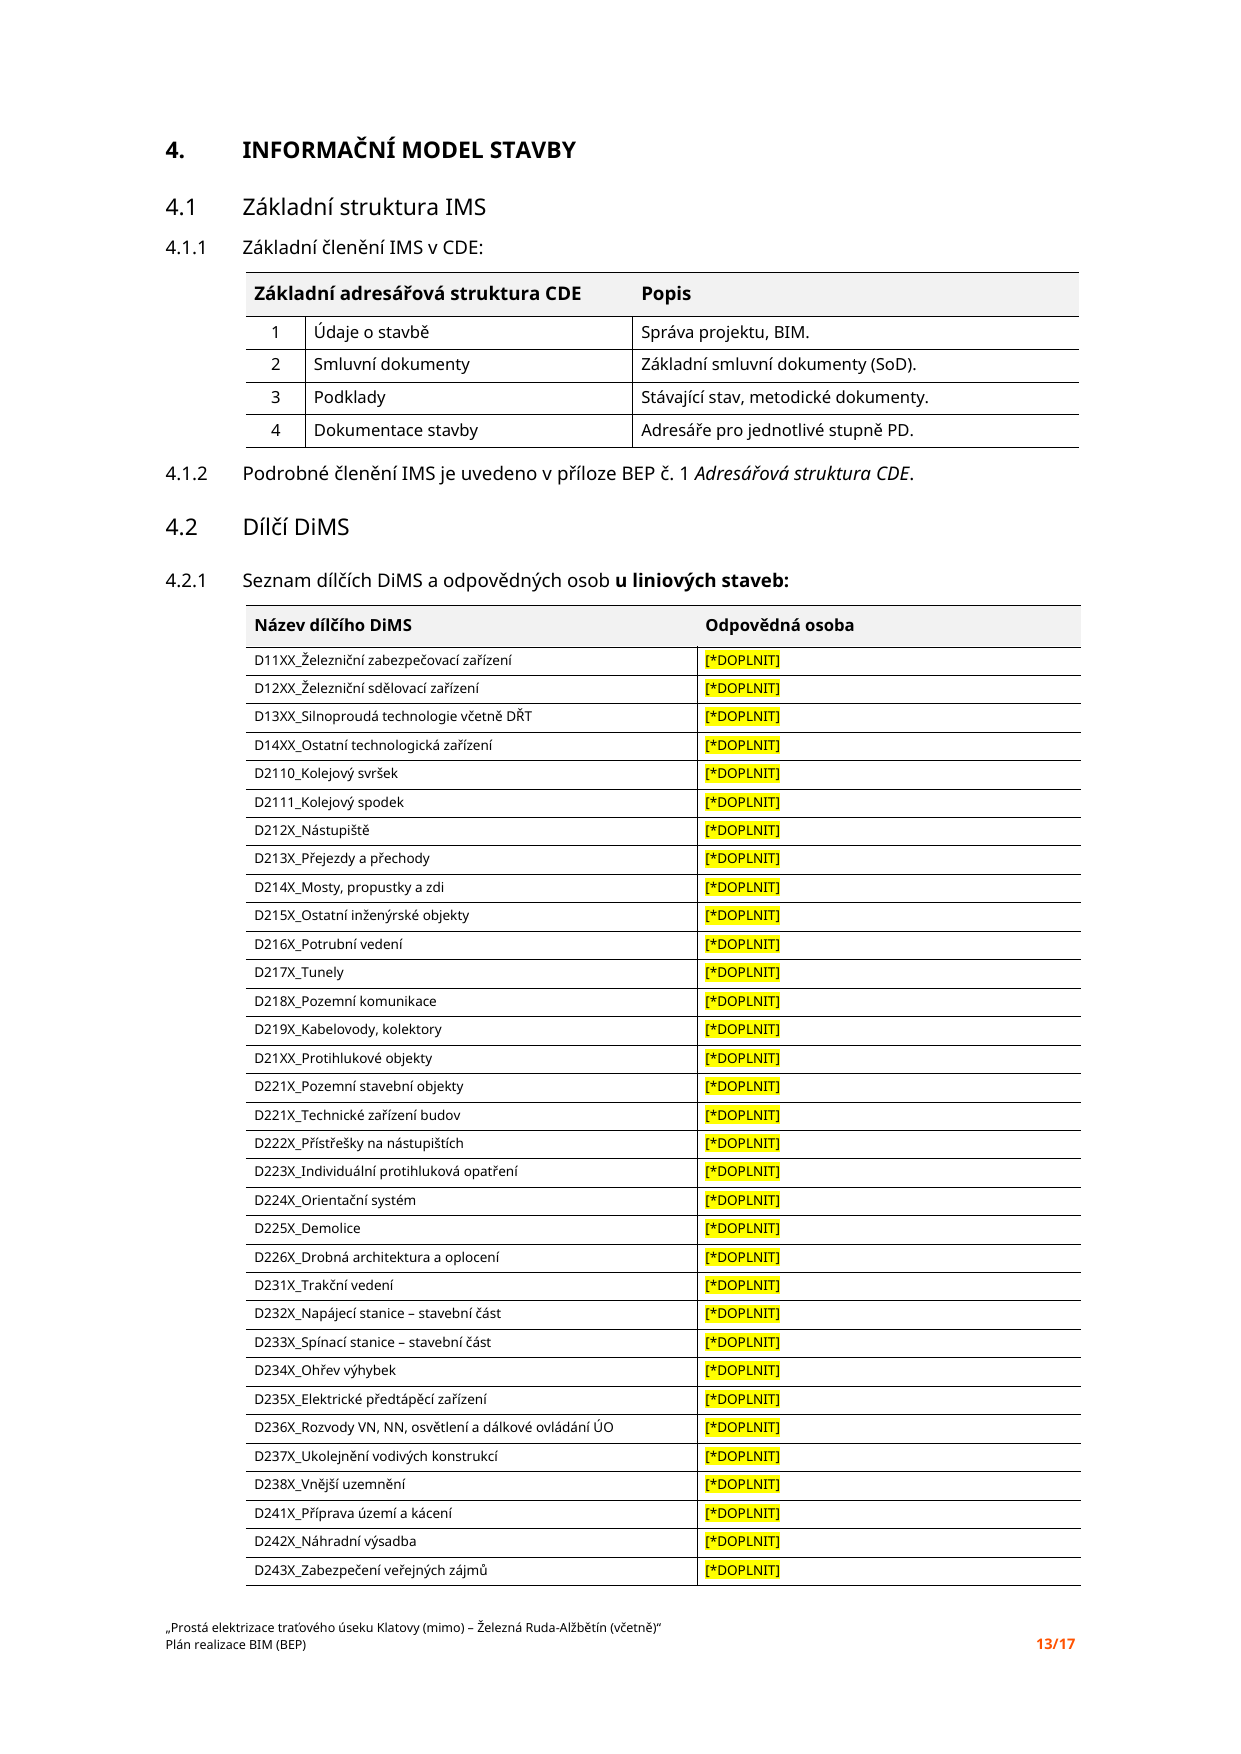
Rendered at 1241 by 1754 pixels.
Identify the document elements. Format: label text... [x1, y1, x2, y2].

table_cell [*DOPLNIT] [698, 1415, 1081, 1443]
table_cell [*DOPLNIT] [698, 1159, 1081, 1187]
table_cell [*DOPLNIT] [698, 1216, 1081, 1243]
table_cell [*DOPLNIT] [698, 1501, 1081, 1528]
table_cell 1 [246, 317, 305, 349]
table_cell D2110_Kolejový svršek [246, 761, 697, 788]
table_cell 4 [246, 415, 305, 447]
table_cell [*DOPLNIT] [698, 761, 1081, 788]
table_cell D212X_Nástupiště [246, 818, 697, 845]
table_cell Podklady [306, 383, 632, 414]
table_cell D224X_Orientační systém [246, 1188, 697, 1215]
table_cell [*DOPLNIT] [698, 818, 1081, 845]
table_cell D234X_Ohřev výhybek [246, 1358, 697, 1386]
table_cell [*DOPLNIT] [698, 846, 1081, 874]
table_cell [*DOPLNIT] [698, 1301, 1081, 1329]
table_cell [*DOPLNIT] [698, 1444, 1081, 1471]
table_cell [*DOPLNIT] [698, 1387, 1081, 1414]
table_cell [*DOPLNIT] [698, 676, 1081, 703]
table_cell [*DOPLNIT] [698, 1017, 1081, 1044]
table_header Základní adresářová struktura CDE [246, 273, 633, 316]
table_cell D223X_Individuální protihluková opatření [246, 1159, 697, 1187]
table_cell D219X_Kabelovody, kolektory [246, 1017, 697, 1044]
table_cell [*DOPLNIT] [698, 1358, 1081, 1386]
table_cell 3 [246, 383, 305, 414]
table_cell D221X_Pozemní stavební objekty [246, 1074, 697, 1101]
table_cell D2111_Kolejový spodek [246, 790, 697, 817]
table_cell D242X_Náhradní výsadba [246, 1529, 697, 1556]
text Základní členění IMS v CDE: [165, 234, 1075, 260]
table_cell Stávající stav, metodické dokumenty. [633, 383, 1079, 414]
text Informační model stavby [165, 134, 1075, 166]
table_cell Správa projektu, BIM. [633, 317, 1079, 349]
table_cell Dokumentace stavby [306, 415, 632, 447]
table_cell [*DOPLNIT] [698, 648, 1081, 675]
table_cell D237X_Ukolejnění vodivých konstrukcí [246, 1444, 697, 1471]
table_cell [*DOPLNIT] [698, 1046, 1081, 1073]
table_cell [*DOPLNIT] [698, 1074, 1081, 1101]
table_cell D231X_Trakční vedení [246, 1273, 697, 1300]
table_cell [*DOPLNIT] [698, 733, 1081, 760]
table_cell Smluvní dokumenty [306, 350, 632, 382]
table_cell Údaje o stavbě [306, 317, 632, 349]
text Seznam dílčích DiMS a odpovědných osob u liniových staveb: [165, 567, 1075, 593]
text Podrobné členění IMS je uvedeno v příloze BEP č. 1 Adresářová struktura CDE. [165, 461, 1075, 486]
table_cell D238X_Vnější uzemnění [246, 1472, 697, 1499]
table_cell D217X_Tunely [246, 960, 697, 988]
table_cell D235X_Elektrické předtápěcí zařízení [246, 1387, 697, 1414]
table_cell [*DOPLNIT] [698, 1103, 1081, 1130]
table_cell [*DOPLNIT] [698, 1330, 1081, 1357]
table_cell D218X_Pozemní komunikace [246, 989, 697, 1016]
table_cell [*DOPLNIT] [698, 790, 1081, 817]
table_cell D236X_Rozvody VN, NN, osvětlení a dálkové ovládání ÚO [246, 1415, 697, 1443]
table_cell D243X_Zabezpečení veřejných zájmů [246, 1558, 697, 1585]
table_cell [*DOPLNIT] [698, 1245, 1081, 1272]
table_cell D21XX_Protihlukové objekty [246, 1046, 697, 1073]
table_header Odpovědná osoba [697, 606, 1081, 646]
table_cell D13XX_Silnoproudá technologie včetně DŘT [246, 704, 697, 732]
table_cell D232X_Napájecí stanice – stavební část [246, 1301, 697, 1329]
table_cell D216X_Potrubní vedení [246, 932, 697, 959]
table_cell [*DOPLNIT] [698, 989, 1081, 1016]
table_cell Adresáře pro jednotlivé stupně PD. [633, 415, 1079, 447]
table_cell [*DOPLNIT] [698, 1188, 1081, 1215]
table_cell D222X_Přístřešky na nástupištích [246, 1131, 697, 1158]
text Základní struktura IMS [165, 191, 1075, 222]
table_cell [*DOPLNIT] [698, 1558, 1081, 1585]
table_cell D221X_Technické zařízení budov [246, 1103, 697, 1130]
table_cell [*DOPLNIT] [698, 960, 1081, 988]
table_cell D214X_Mosty, propustky a zdi [246, 875, 697, 902]
text Dílčí DiMS [165, 511, 1075, 542]
table_cell [*DOPLNIT] [698, 1529, 1081, 1556]
table_cell D14XX_Ostatní technologická zařízení [246, 733, 697, 760]
table_cell 2 [246, 350, 305, 382]
table_cell [*DOPLNIT] [698, 1273, 1081, 1300]
table_cell D233X_Spínací stanice – stavební část [246, 1330, 697, 1357]
table_cell [*DOPLNIT] [698, 932, 1081, 959]
table_cell [*DOPLNIT] [698, 1131, 1081, 1158]
table_cell [*DOPLNIT] [698, 875, 1081, 902]
table_cell D241X_Příprava území a kácení [246, 1501, 697, 1528]
table_cell D12XX_Železniční sdělovací zařízení [246, 676, 697, 703]
table_cell D11XX_Železniční zabezpečovací zařízení [246, 648, 697, 675]
table_cell D215X_Ostatní inženýrské objekty [246, 903, 697, 931]
table_cell Základní smluvní dokumenty (SoD). [633, 350, 1079, 382]
table_header Popis [633, 273, 1079, 316]
table_cell D226X_Drobná architektura a oplocení [246, 1245, 697, 1272]
table_cell [*DOPLNIT] [698, 1472, 1081, 1499]
table_cell [*DOPLNIT] [698, 903, 1081, 931]
table_cell D213X_Přejezdy a přechody [246, 846, 697, 874]
table_cell [*DOPLNIT] [698, 704, 1081, 732]
table_cell D225X_Demolice [246, 1216, 697, 1243]
table_header Název dílčího DiMS [246, 606, 697, 646]
